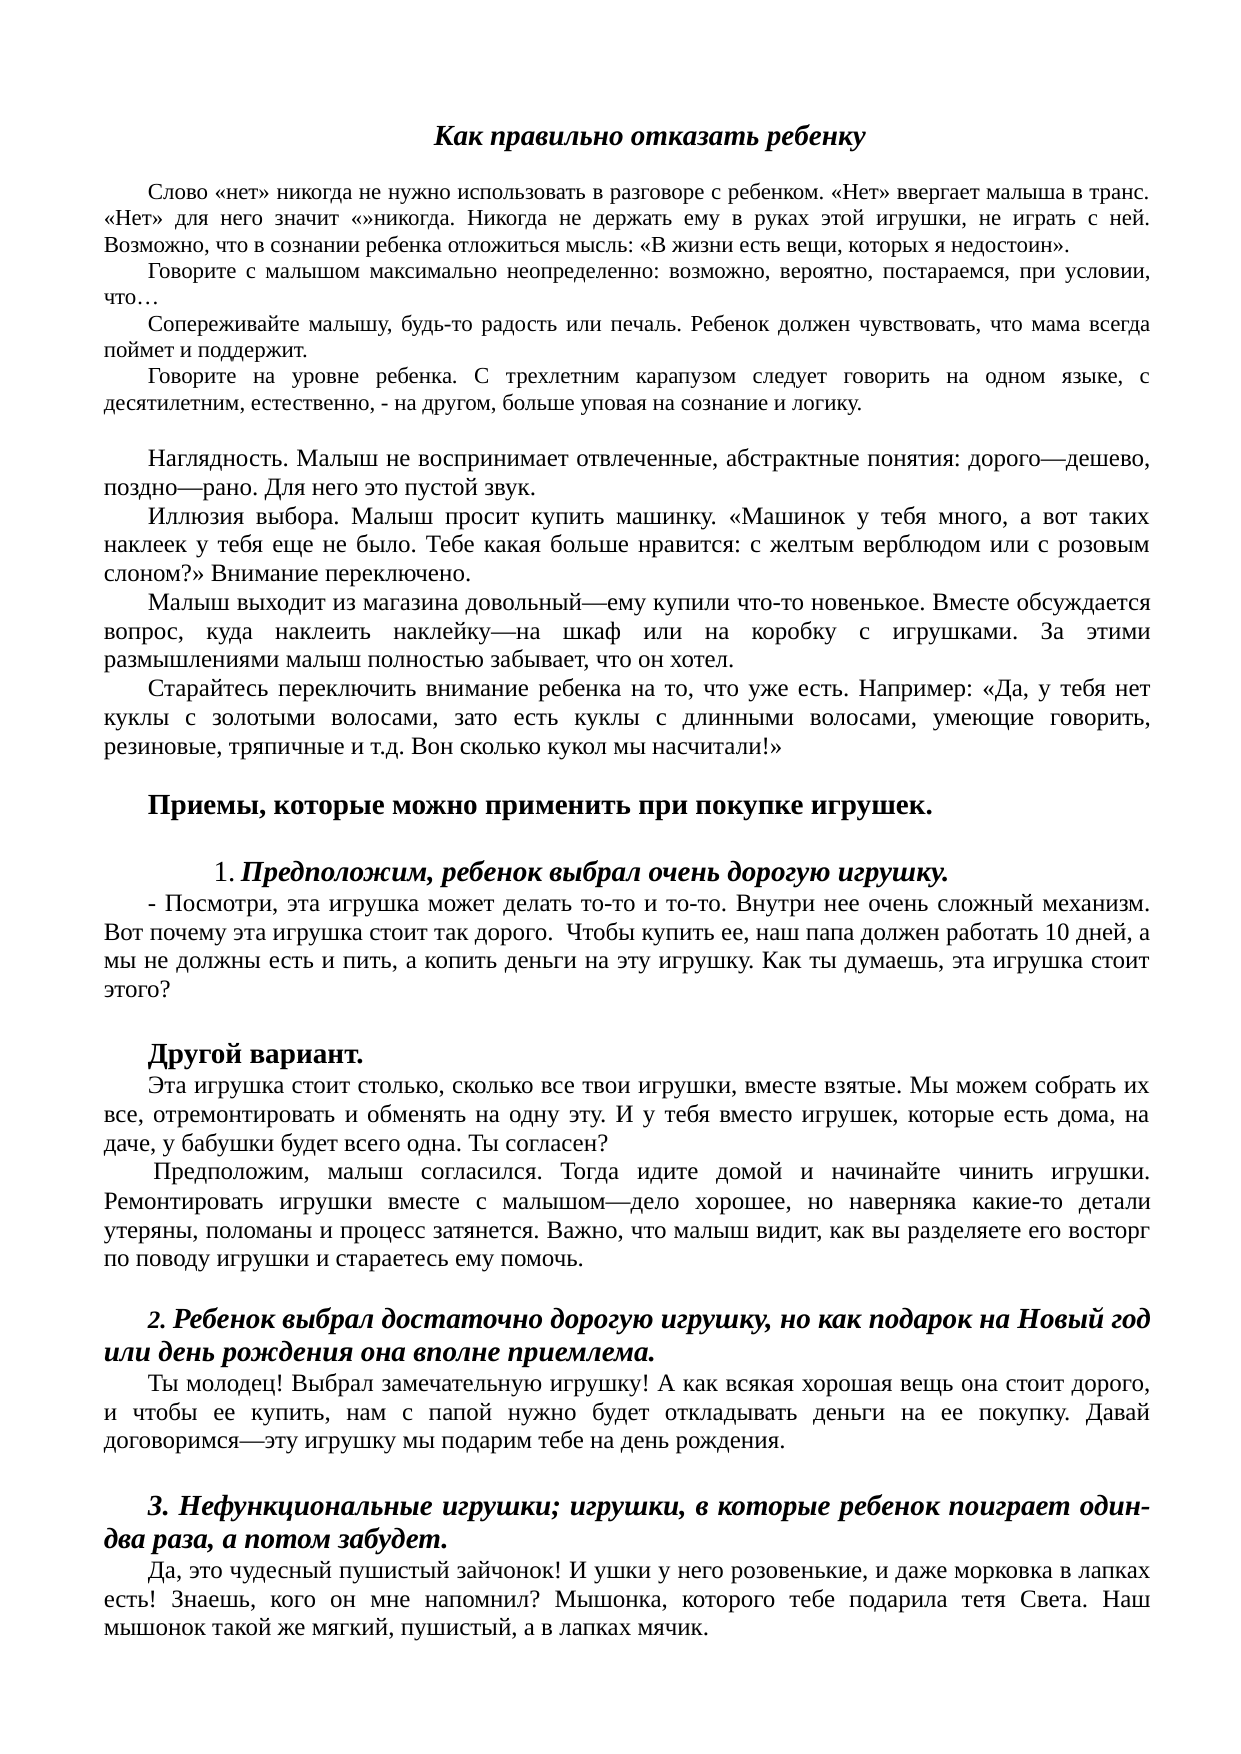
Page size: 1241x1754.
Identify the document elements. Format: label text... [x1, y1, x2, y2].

text Как правильно отказать ребенку [103, 118, 1152, 152]
text 1. Предположим, ребенок выбрал очень дорогую игрушку. [169, 854, 1152, 888]
text Эта игрушка стоит столько, сколько все твои игрушки, вместе взятые. Мы можем собрать их все, отремонтировать и обменять на одну эту. И у тебя вместо игрушек, которые есть дома, на даче, у бабушки будет всего одна. Ты согласен? [103, 1070, 1152, 1156]
text Ты молодец! Выбрал замечательную игрушку! А как всякая хорошая вещь она стоит дорого, и чтобы ее купить, нам с папой нужно будет откладывать деньги на ее покупку. Давай договоримся—эту игрушку мы подарим тебе на день рождения. [103, 1368, 1152, 1454]
text Сопереживайте малышу, будь-то радость или печаль. Ребенок должен чувствовать, что мама всегда поймет и поддержит. [103, 310, 1152, 362]
text 3. Нефункциональные игрушки; игрушки, в которые ребенок поиграет один-два раза, а потом забудет. [103, 1488, 1152, 1555]
text 2. Ребенок выбрал достаточно дорогую игрушку, но как подарок на Новый год или день рождения она вполне приемлема. [103, 1301, 1152, 1368]
text Наглядность. Малыш не воспринимает отвлеченные, абстрактные понятия: дорого—дешево, поздно—рано. Для него это пустой звук. [103, 443, 1152, 501]
text Иллюзия выбора. Малыш просит купить машинку. «Машинок у тебя много, а вот таких наклеек у тебя еще не было. Тебе какая больше нравится: с желтым верблюдом или с розовым слоном?» Внимание переключено. [103, 501, 1152, 587]
text Малыш выходит из магазина довольный—ему купили что-то новенькое. Вместе обсуждается вопрос, куда наклеить наклейку—на шкаф или на коробку с игрушками. За этими размышлениями малыш полностью забывает, что он хотел. [103, 587, 1152, 673]
text Другой вариант. [103, 1037, 1152, 1070]
text - Посмотри, эта игрушка может делать то-то и то-то. Внутри нее очень сложный механизм. Вот почему эта игрушка стоит так дорого. Чтобы купить ее, наш папа должен работать 10 дней, а мы не должны есть и пить, а копить деньги на эту игрушку. Как ты думаешь, эта игрушка стоит этого? [103, 888, 1152, 1003]
text Старайтесь переключить внимание ребенка на то, что уже есть. Например: «Да, у тебя нет куклы с золотыми волосами, зато есть куклы с длинными волосами, умеющие говорить, резиновые, тряпичные и т.д. Вон сколько кукол мы насчитали!» [103, 673, 1152, 759]
text Предположим, малыш согласился. Тогда идите домой и начинайте чинить игрушки. Ремонтировать игрушки вместе с малышом—дело хорошее, но наверняка какие-то детали утеряны, поломаны и процесс затянется. Важно, что малыш видит, как вы разделяете его восторг по поводу игрушки и стараетесь ему помочь. [103, 1156, 1152, 1272]
text Приемы, которые можно применить при покупке игрушек. [103, 787, 1152, 821]
text Да, это чудесный пушистый зайчонок! И ушки у него розовенькие, и даже морковка в лапках есть! Знаешь, кого он мне напомнил? Мышонка, которого тебе подарила тетя Света. Наш мышонок такой же мягкий, пушистый, а в лапках мячик. [103, 1555, 1152, 1641]
text Говорите на уровне ребенка. С трехлетним карапузом следует говорить на одном языке, с десятилетним, естественно, - на другом, больше уповая на сознание и логику. [103, 362, 1152, 415]
text Слово «нет» никогда не нужно использовать в разговоре с ребенком. «Нет» ввергает малыша в транс. «Нет» для него значит «»никогда. Никогда не держать ему в руках этой игрушки, не играть с ней. Возможно, что в сознании ребенка отложиться мысль: «В жизни есть вещи, которых я недостоин». [103, 178, 1152, 257]
text Говорите с малышом максимально неопределенно: возможно, вероятно, постараемся, при условии, что… [103, 257, 1152, 310]
